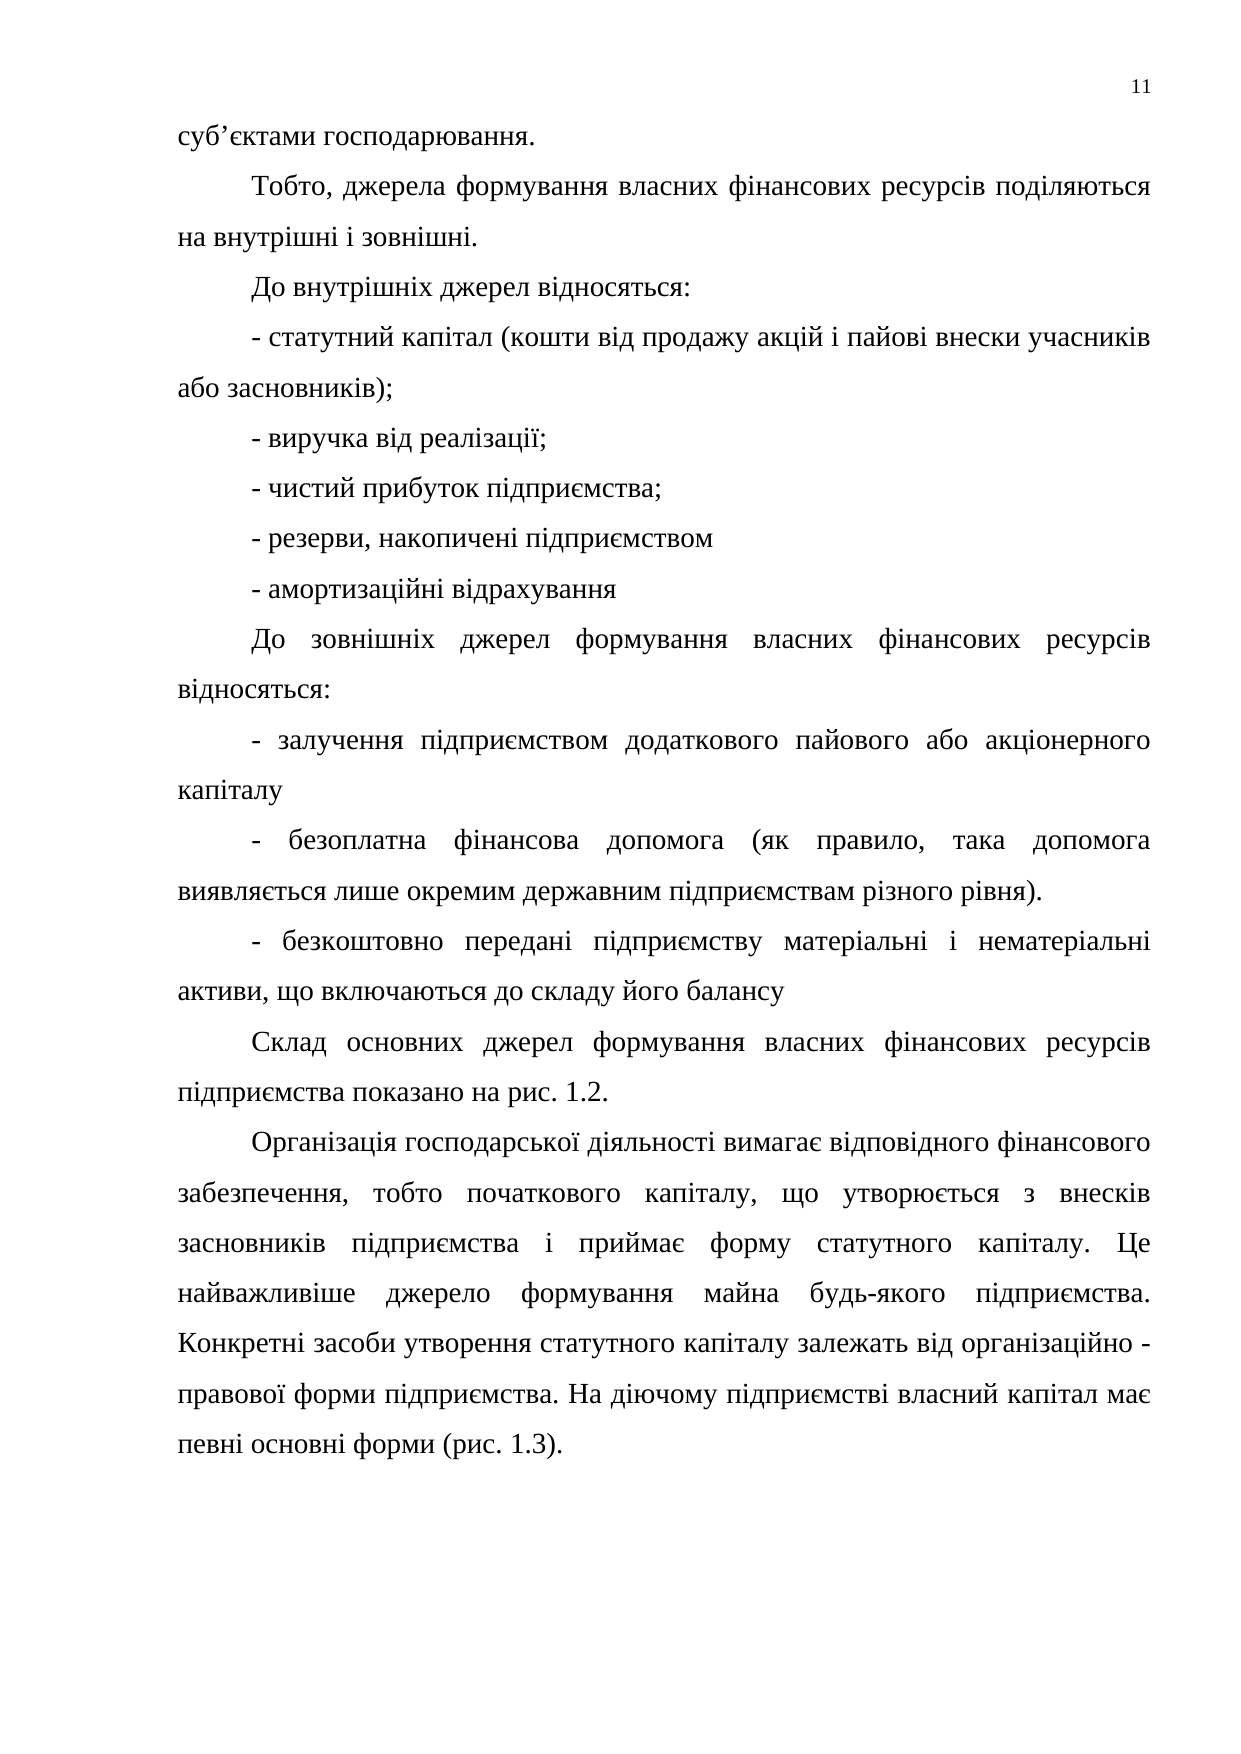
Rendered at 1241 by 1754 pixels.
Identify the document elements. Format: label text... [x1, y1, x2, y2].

text - чистий прибуток підприємства; [177, 470, 1152, 504]
text - виручка від реалізації; [177, 420, 1152, 453]
text - безкоштовно передані підприємству матеріальні і нематеріальні активи, що включаються до складу його балансу [177, 923, 1152, 1007]
text Тобто, джерела формування власних фінансових ресурсів поділяються на внутрішні і зовнішні. [177, 168, 1152, 252]
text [177, 118, 1152, 152]
text - статутний капітал (кошти від продажу акцій і пайові внески учасників або засновників); [177, 319, 1152, 403]
text - безоплатна фінансова допомога (як правило, така допомога виявляється лише окремим державним підприємствам різного рівня). [177, 822, 1152, 906]
text Склад основних джерел формування власних фінансових ресурсів підприємства показано на рис. 1.2. [177, 1024, 1152, 1108]
text - залучення підприємством додаткового пайового або акціонерного капіталу [177, 722, 1152, 806]
text До внутрішніх джерел відносяться: [177, 269, 1152, 303]
text До зовнішніх джерел формування власних фінансових ресурсів відносяться: [177, 621, 1152, 705]
text Організація господарської діяльності вимагає відповідного фінансового забезпечення, тобто початкового капіталу, що утворюється з внесків засновників підприємства і приймає форму статутного капіталу. Це найважливіше джерело формування майна будь-якого підприємства. Конкретні засоби утворення статутного капіталу залежать від організаційно - правової форми підприємства. На діючому підприємстві власний капітал має певні основні форми (рис. 1.3). [177, 1124, 1152, 1460]
text - амортизаційні відрахування [177, 571, 1152, 604]
text - резерви, накопичені підприємством [177, 521, 1152, 554]
